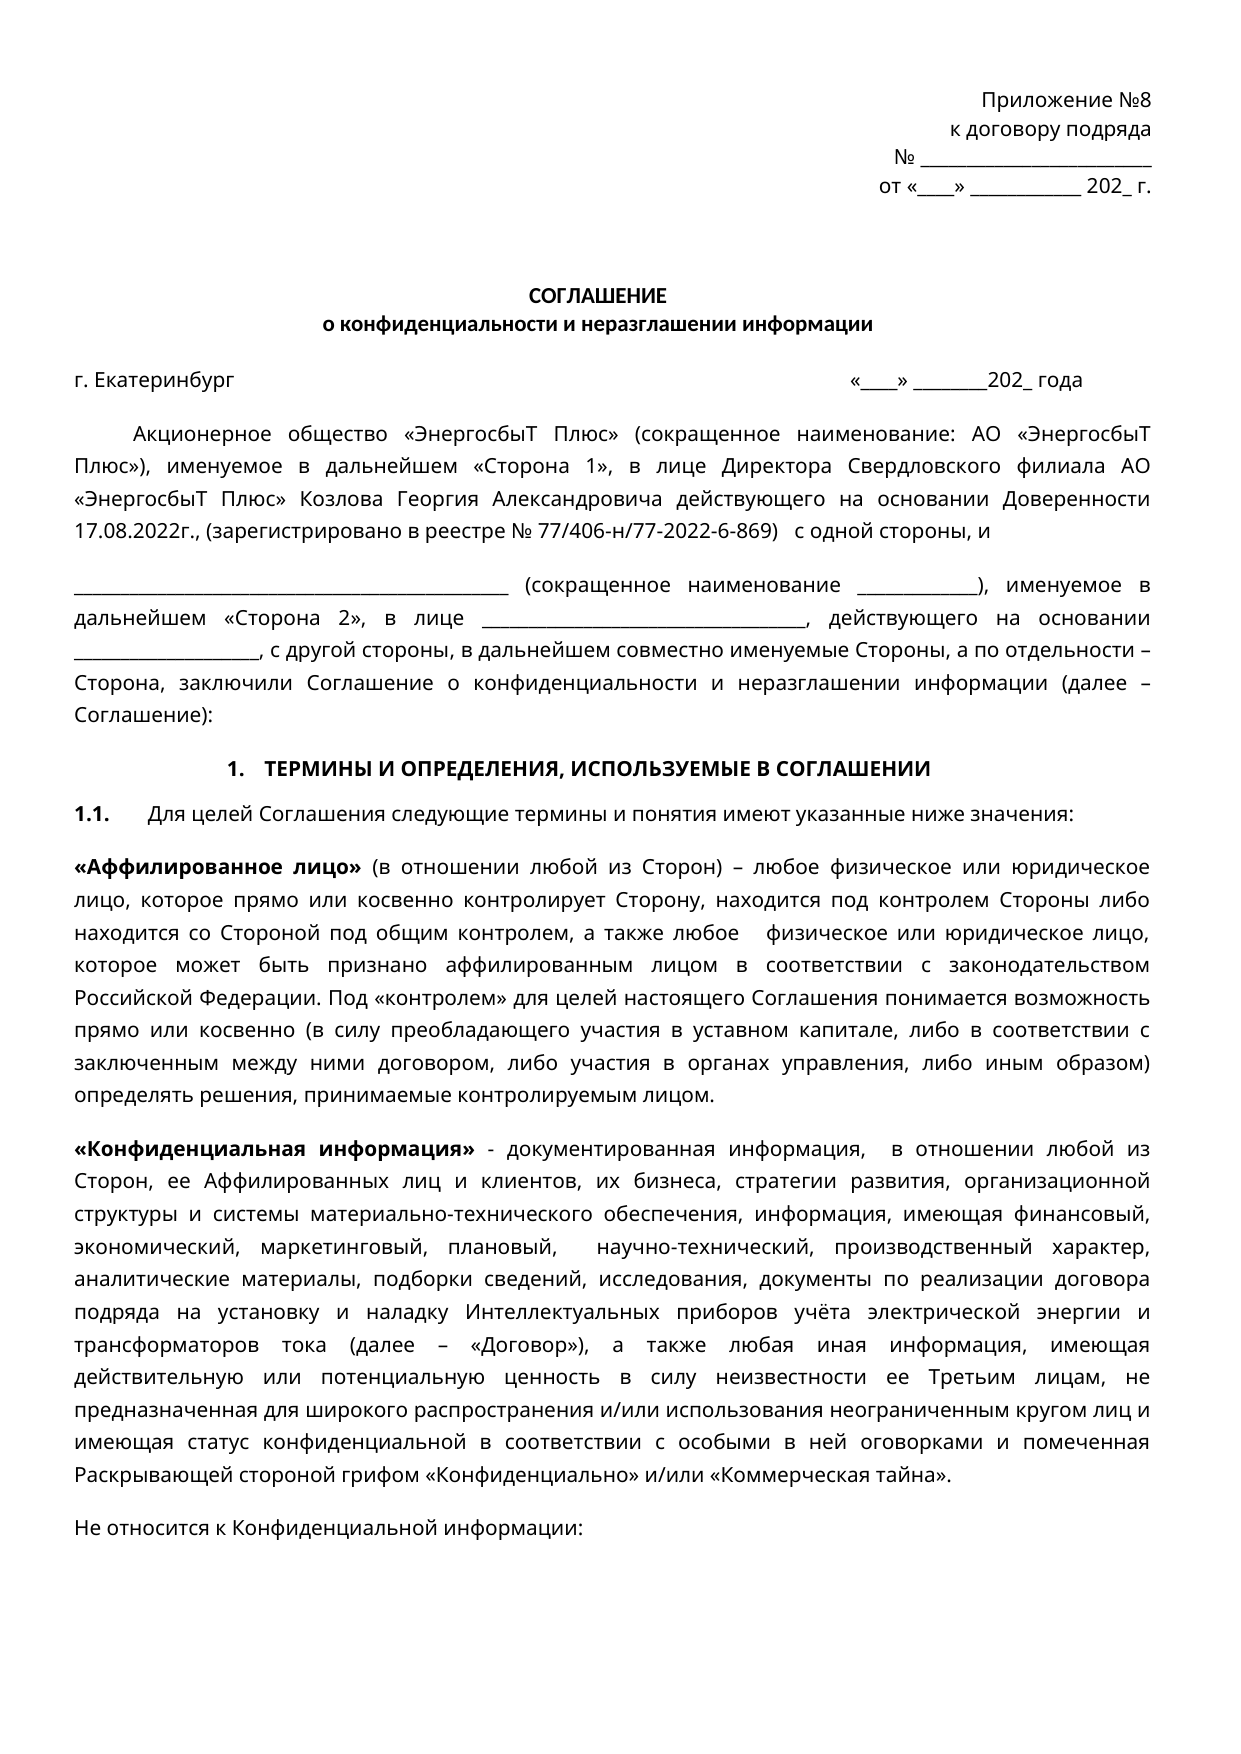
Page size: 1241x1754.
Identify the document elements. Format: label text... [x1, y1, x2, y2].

text к договору подряда [679, 114, 1152, 142]
subtitle ТЕРМИНЫ И ОПРЕДЕЛЕНИЯ, ИСПОЛЬЗУЕМЫЕ В СОГЛАШЕНИИ [7, 754, 1152, 782]
text СОГЛАШЕНИЕ [44, 281, 1152, 309]
list Для целей Соглашения следующие термины и понятия имеют указанные ниже значения: [74, 799, 1152, 827]
text от «____» ____________ 202_ г. [694, 171, 1152, 199]
text _______________________________________________ (сокращенное наименование _____________), именуемое в дальнейшем «Сторона 2», в лице ___________________________________, действующего на основании ____________________, с другой стороны, в дальнейшем совместно именуемые Стороны, а по отдельности – Сторона, заключили Соглашение о конфиденциальности и неразглашении информации (далее – Соглашение): [74, 570, 1152, 729]
subtitle Приложение №8 [694, 86, 1152, 114]
text «Аффилированное лицо» (в отношении любой из Сторон) – любое физическое или юридическое лицо, которое прямо или косвенно контролирует Сторону, находится под контролем Стороны либо находится со Стороной под общим контролем, а также любое физическое или юридическое лицо, которое может быть признано аффилированным лицом в соответствии с законодательством Российской Федерации. Под «контролем» для целей настоящего Соглашения понимается возможность прямо или косвенно (в силу преобладающего участия в уставном капитале, либо в соответствии с заключенным между ними договором, либо участия в органах управления, либо иным образом) определять решения, принимаемые контролируемым лицом. [74, 852, 1152, 1109]
text «Конфиденциальная информация» - документированная информация, в отношении любой из Сторон, ее Аффилированных лиц и клиентов, их бизнеса, стратегии развития, организационной структуры и системы материально-технического обеспечения, информация, имеющая финансовый, экономический, маркетинговый, плановый, научно-технический, производственный характер, аналитические материалы, подборки сведений, исследования, документы по реализации договора подряда на установку и наладку Интеллектуальных приборов учёта электрической энергии и трансформаторов тока (далее – «Договор»), а также любая иная информация, имеющая действительную или потенциальную ценность в силу неизвестности ее Третьим лицам, не предназначенная для широкого распространения и/или использования неограниченным кругом лиц и имеющая статус конфиденциальной в соответствии с особыми в ней оговорками и помеченная Раскрывающей стороной грифом «Конфиденциально» и/или «Коммерческая тайна». [74, 1134, 1152, 1488]
text Не относится к Конфиденциальной информации: [74, 1513, 1152, 1542]
text Акционерное общество «ЭнергосбыТ Плюс» (сокращенное наименование: АО «ЭнергосбыТ Плюс»), именуемое в дальнейшем «Сторона 1», в лице Директора Свердловского филиала АО «ЭнергосбыТ Плюс» Козлова Георгия Александровича действующего на основании Доверенности 17.08.2022г., (зарегистрировано в реестре № 77/406-н/77-2022-6-869) с одной стороны, и [74, 419, 1152, 545]
text о конфиденциальности и неразглашении информации [44, 309, 1152, 337]
text № _________________________ [679, 142, 1152, 171]
text г. Екатеринбург «____» ________202_ года [74, 365, 1152, 394]
